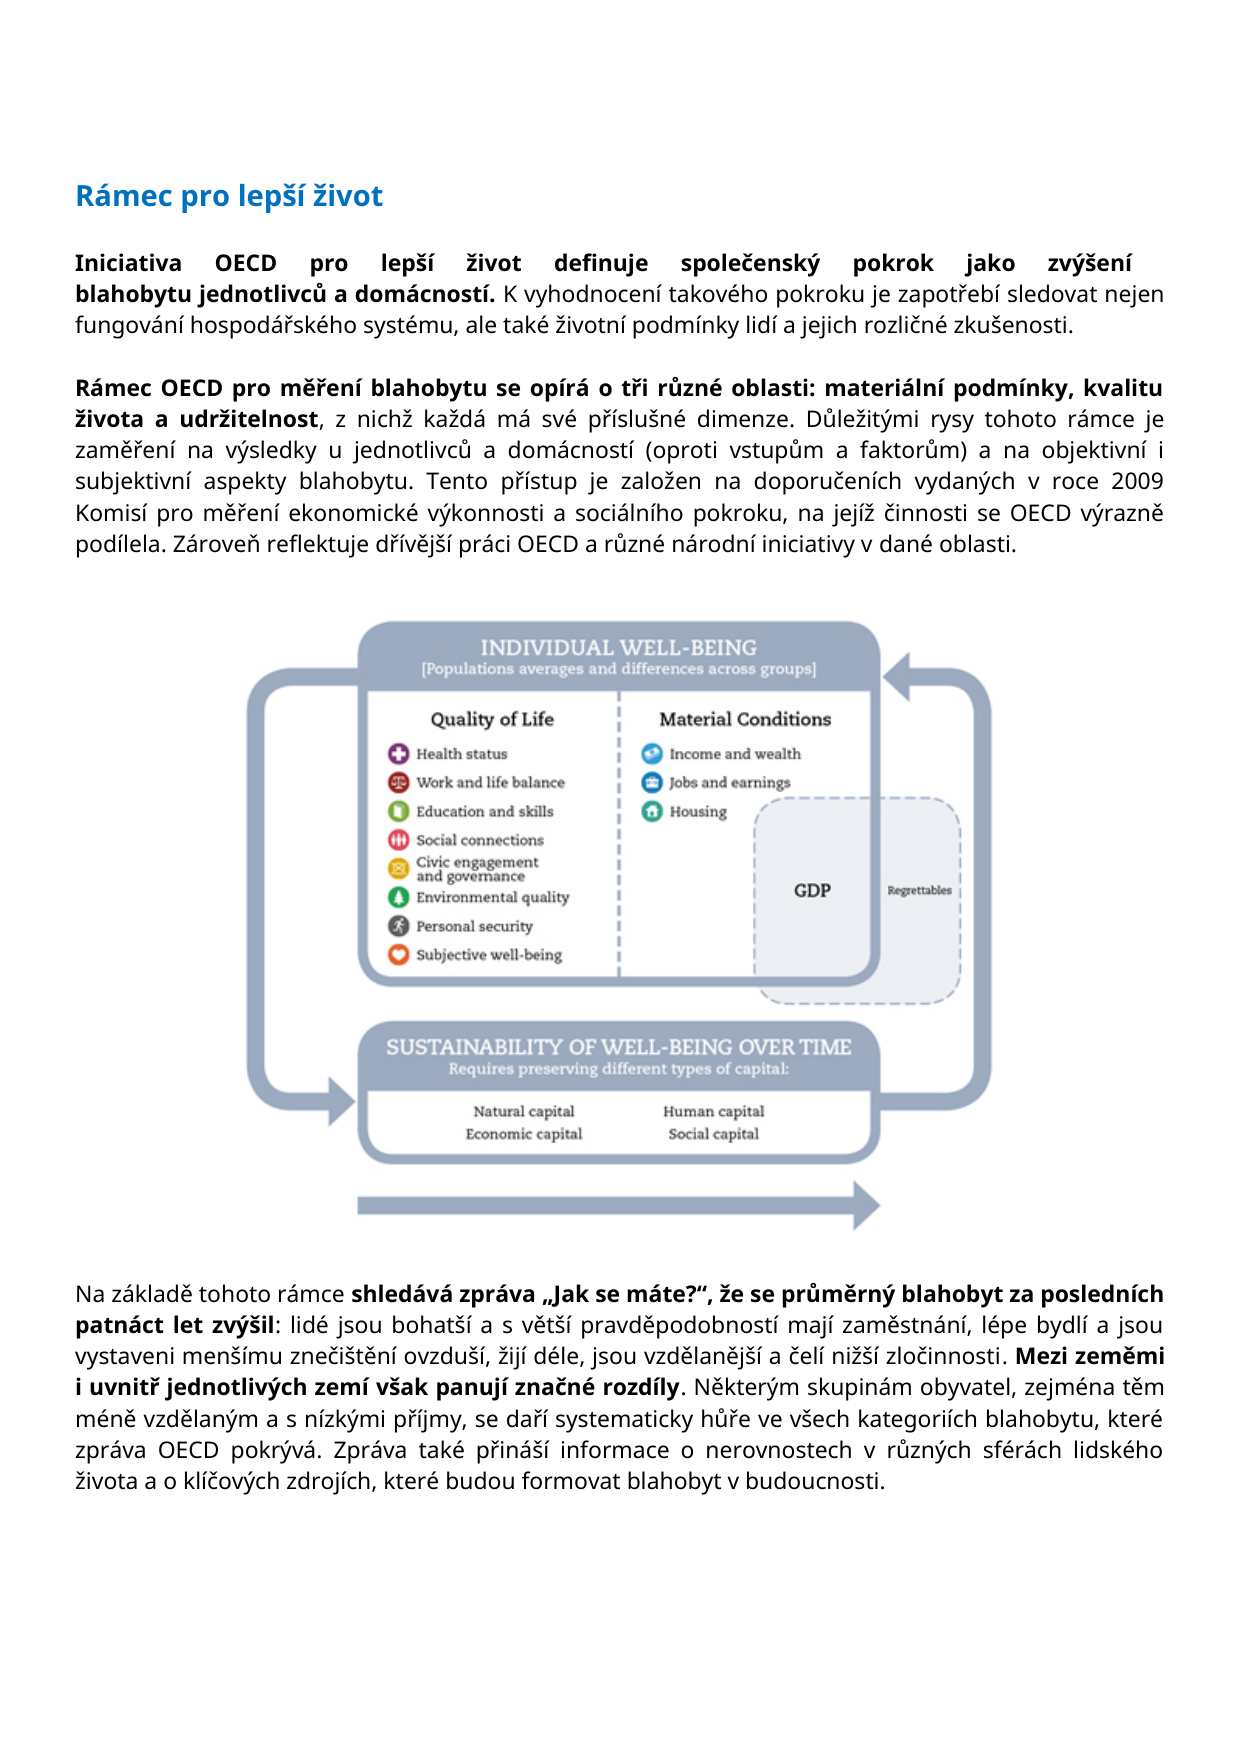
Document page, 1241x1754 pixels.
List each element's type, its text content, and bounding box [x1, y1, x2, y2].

text Rámec OECD pro měření blahobytu se opírá o tři různé oblasti: materiální podmínky, kvalitu života a udržitelnost, z nichž každá má své příslušné dimenze. Důležitými rysy tohoto rámce je zaměření na výsledky u jednotlivců a domácností (oproti vstupům a faktorům) a na objektivní i subjektivní aspekty blahobytu. Tento přístup je založen na doporučeních vydaných v roce 2009 Komisí pro měření ekonomické výkonnosti a sociálního pokroku, na jejíž činnosti se OECD výrazně podílela. Zároveň reflektuje dřívější práci OECD a různé národní iniciativy v dané oblasti. [75, 372, 1165, 559]
text Na základě tohoto rámce shledává zpráva „Jak se máte?“, že se průměrný blahobyt za posledních patnáct let zvýšil: lidé jsou bohatší a s větší pravděpodobností mají zaměstnání, lépe bydlí a jsou vystaveni menšímu znečištění ovzduší, žijí déle, jsou vzdělanější a čelí nižší zločinnosti. Mezi zeměmi i uvnitř jednotlivých zemí však panují značné rozdíly. Některým skupinám obyvatel, zejména těm méně vzdělaným a s nízkými příjmy, se daří systematicky hůře ve všech kategoriích blahobytu, které zpráva OECD pokrývá. Zpráva také přináší informace o nerovnostech v různých sférách lidského života a o klíčových zdrojích, které budou formovat blahobyt v budoucnosti. [75, 1277, 1165, 1496]
picture [232, 590, 1008, 1244]
text Iniciativa OECD pro lepší život definuje společenský pokrok jako zvýšení blahobytu jednotlivců a domácností. K vyhodnocení takového pokroku je zapotřebí sledovat nejen fungování hospodářského systému, ale také životní podmínky lidí a jejich rozličné zkušenosti. [75, 247, 1165, 340]
text Rámec pro lepší život [75, 176, 1165, 215]
